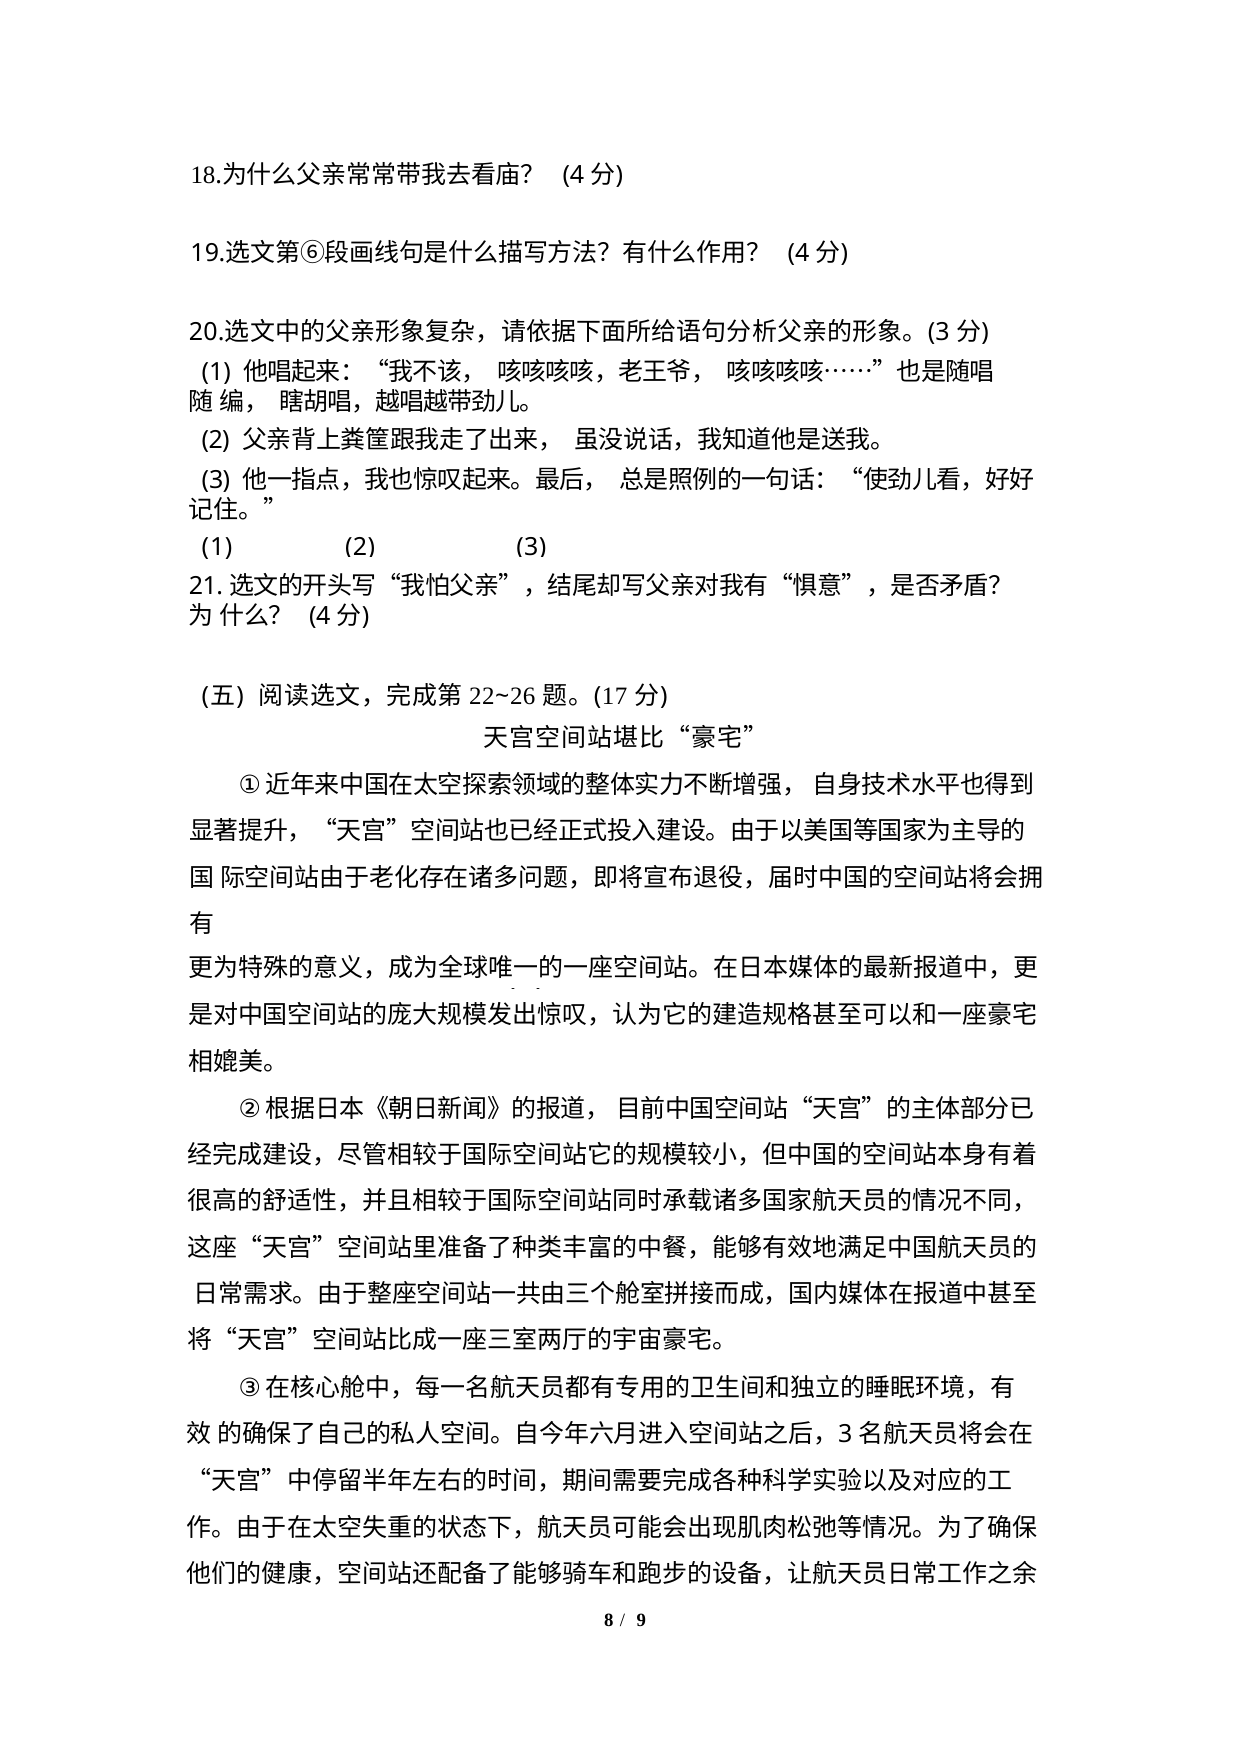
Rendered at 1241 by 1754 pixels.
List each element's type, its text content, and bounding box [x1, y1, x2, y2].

text 20.选文中的父亲形象复杂，请依据下面所给语句分析父亲的形象。(3 分) [189, 318, 1054, 345]
text 天宫空间站堪比“豪宅” [483, 720, 1054, 753]
text 更为特殊的意义，成为全球唯一的一座空间站。在日本媒体的最新报道中，更 [188, 950, 1054, 983]
text (2) 父亲背上粪筐跟我走了出来， 虽没说话，我知道他是送我。 [189, 427, 1054, 454]
text 19.选文第⑥段画线句是什么描写方法？有什么作用？ (4 分) [190, 240, 1054, 267]
text (1) (2) (3) [189, 534, 1054, 560]
text ①近年来中国在太空探索领域的整体实力不断增强， 自身技术水平也得到 显著提升，“天宫”空间站也已经正式投入建设。由于以美国等国家为主导的国 际空间站由于老化存在诸多问题，即将宣布退役，届时中国的空间站将会拥有 [189, 764, 1050, 940]
text (3) 他一指点，我也惊叹起来。最后， 总是照例的一句话：“使劲儿看，好好 记住。” [188, 463, 1038, 526]
text ②根据日本《朝日新闻》的报道， 目前中国空间站“天宫”的主体部分已 经完成建设，尽管相较于国际空间站它的规模较小，但中国的空间站本身有着 很高的舒适性，并且相较于国际空间站同时承载诸多国家航天员的情况不同， 这座“天宫”空间站里准备了种类丰富的中餐，能够有效地满足中国航天员的 [188, 1088, 1038, 1263]
text 是对中国空间站的庞大规模发出惊叹，认为它的建造规格甚至可以和一座豪宅 相媲美。 [188, 995, 1038, 1077]
text (五) 阅读选文，完成第 22~26 题。(17 分) [189, 683, 1054, 710]
text 21. 选文的开头写“我怕父亲”，结尾却写父亲对我有“惧意”，是否矛盾？为 什么？ (4 分) [188, 569, 1038, 632]
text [186, 1367, 1038, 1590]
text 日常需求。由于整座空间站一共由三个舱室拼接而成，国内媒体在报道中甚至 将“天宫”空间站比成一座三室两厅的宇宙豪宅。 [188, 1273, 1038, 1356]
text 18.为什么父亲常常带我去看庙？ (4 分) [190, 162, 1054, 189]
text (1) 他唱起来：“我不该， 咳咳咳咳，老王爷， 咳咳咳咳……”也是随唱随 编， 瞎胡唱，越唱越带劲儿。 [188, 355, 1013, 418]
